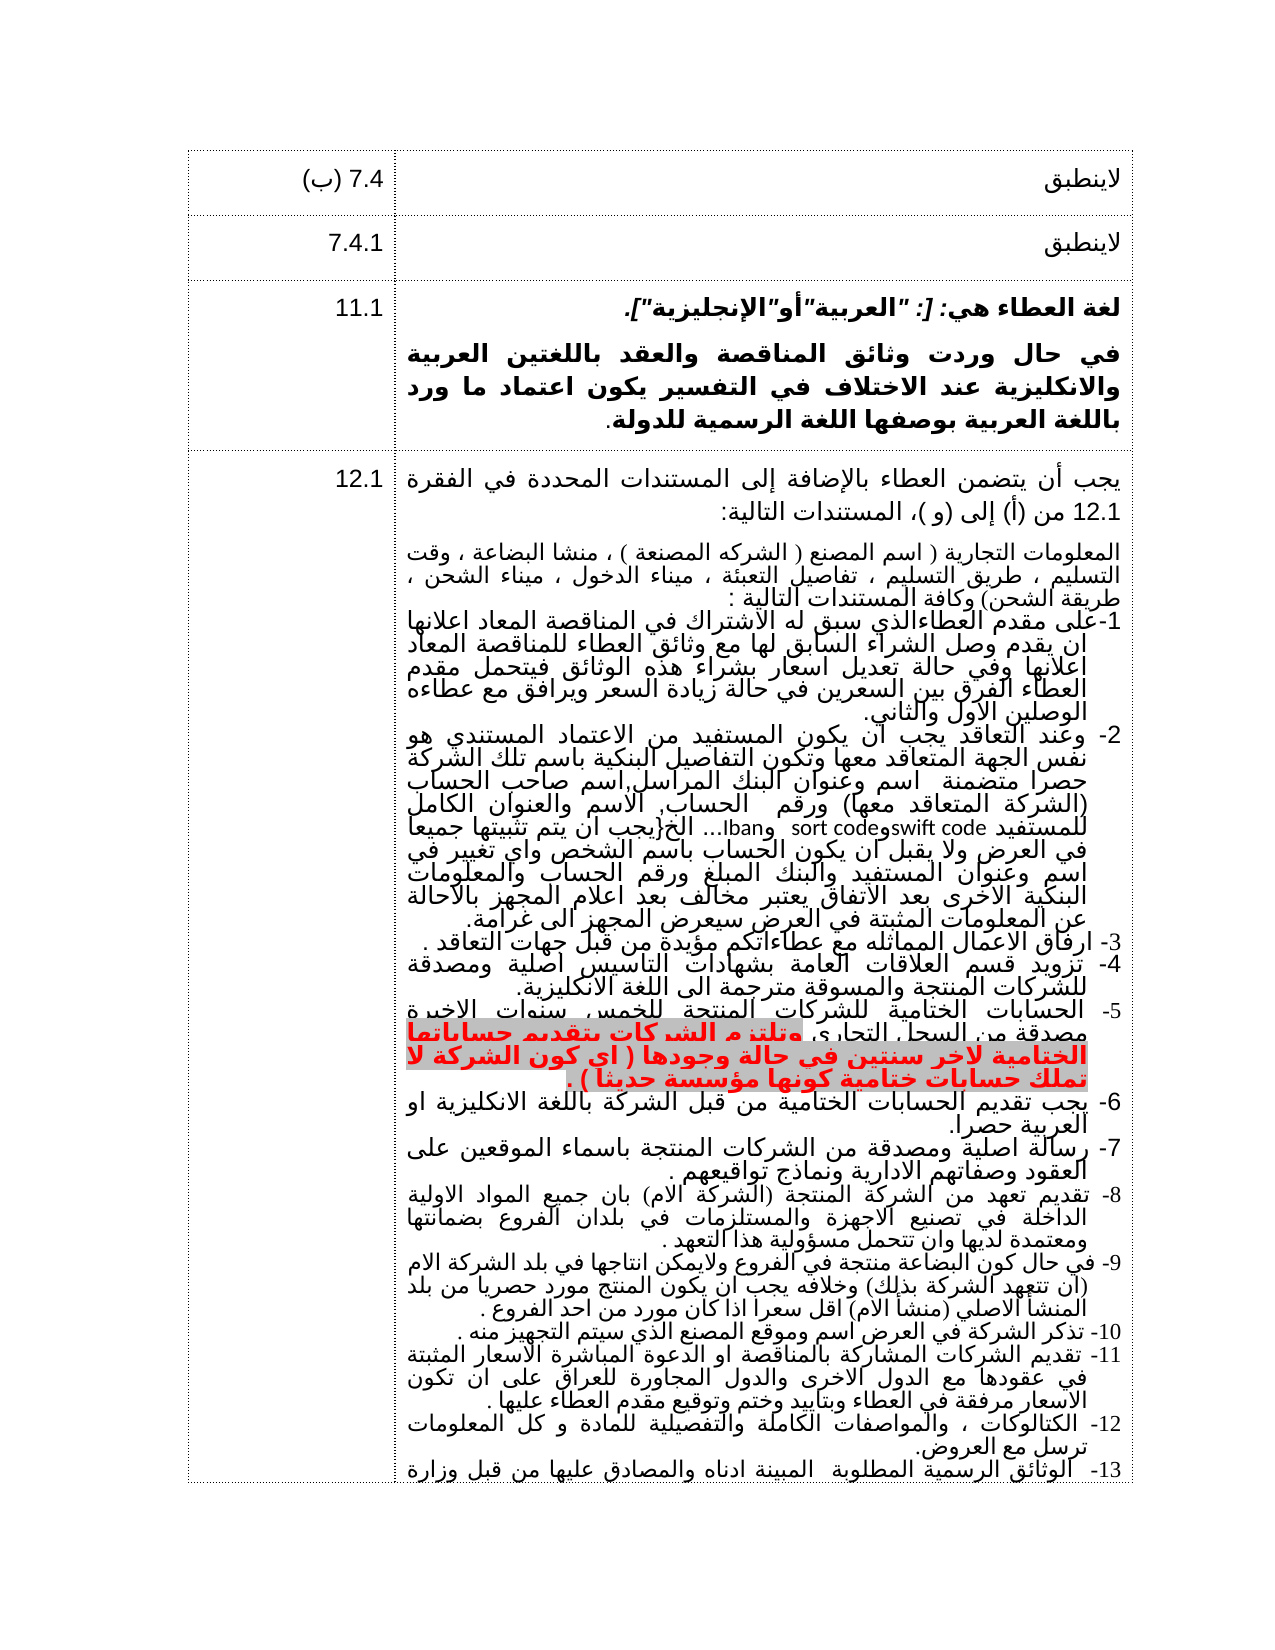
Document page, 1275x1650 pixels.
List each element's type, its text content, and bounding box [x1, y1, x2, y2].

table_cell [395, 450, 1132, 1482]
table_cell 7.4 (ب) [188, 150, 395, 215]
table_cell لاينطبق [395, 215, 1132, 280]
table_cell 12.1 14 [188, 450, 395, 1482]
table_cell 11.1 [188, 280, 395, 450]
table_cell 7.4.1 [188, 215, 395, 280]
table_cell لغة العطاء هي: [: "العربية"أو"الإنجليزية"]. في حال وردت وثائق المناقصة والعقد باللغتين العربية والانكليزية عند الاختلاف في التفسير يكون اعتماد ما ورد باللغة العربية بوصفها اللغة الرسمية للدولة. [395, 280, 1132, 450]
table_cell لاينطبق [395, 150, 1132, 215]
